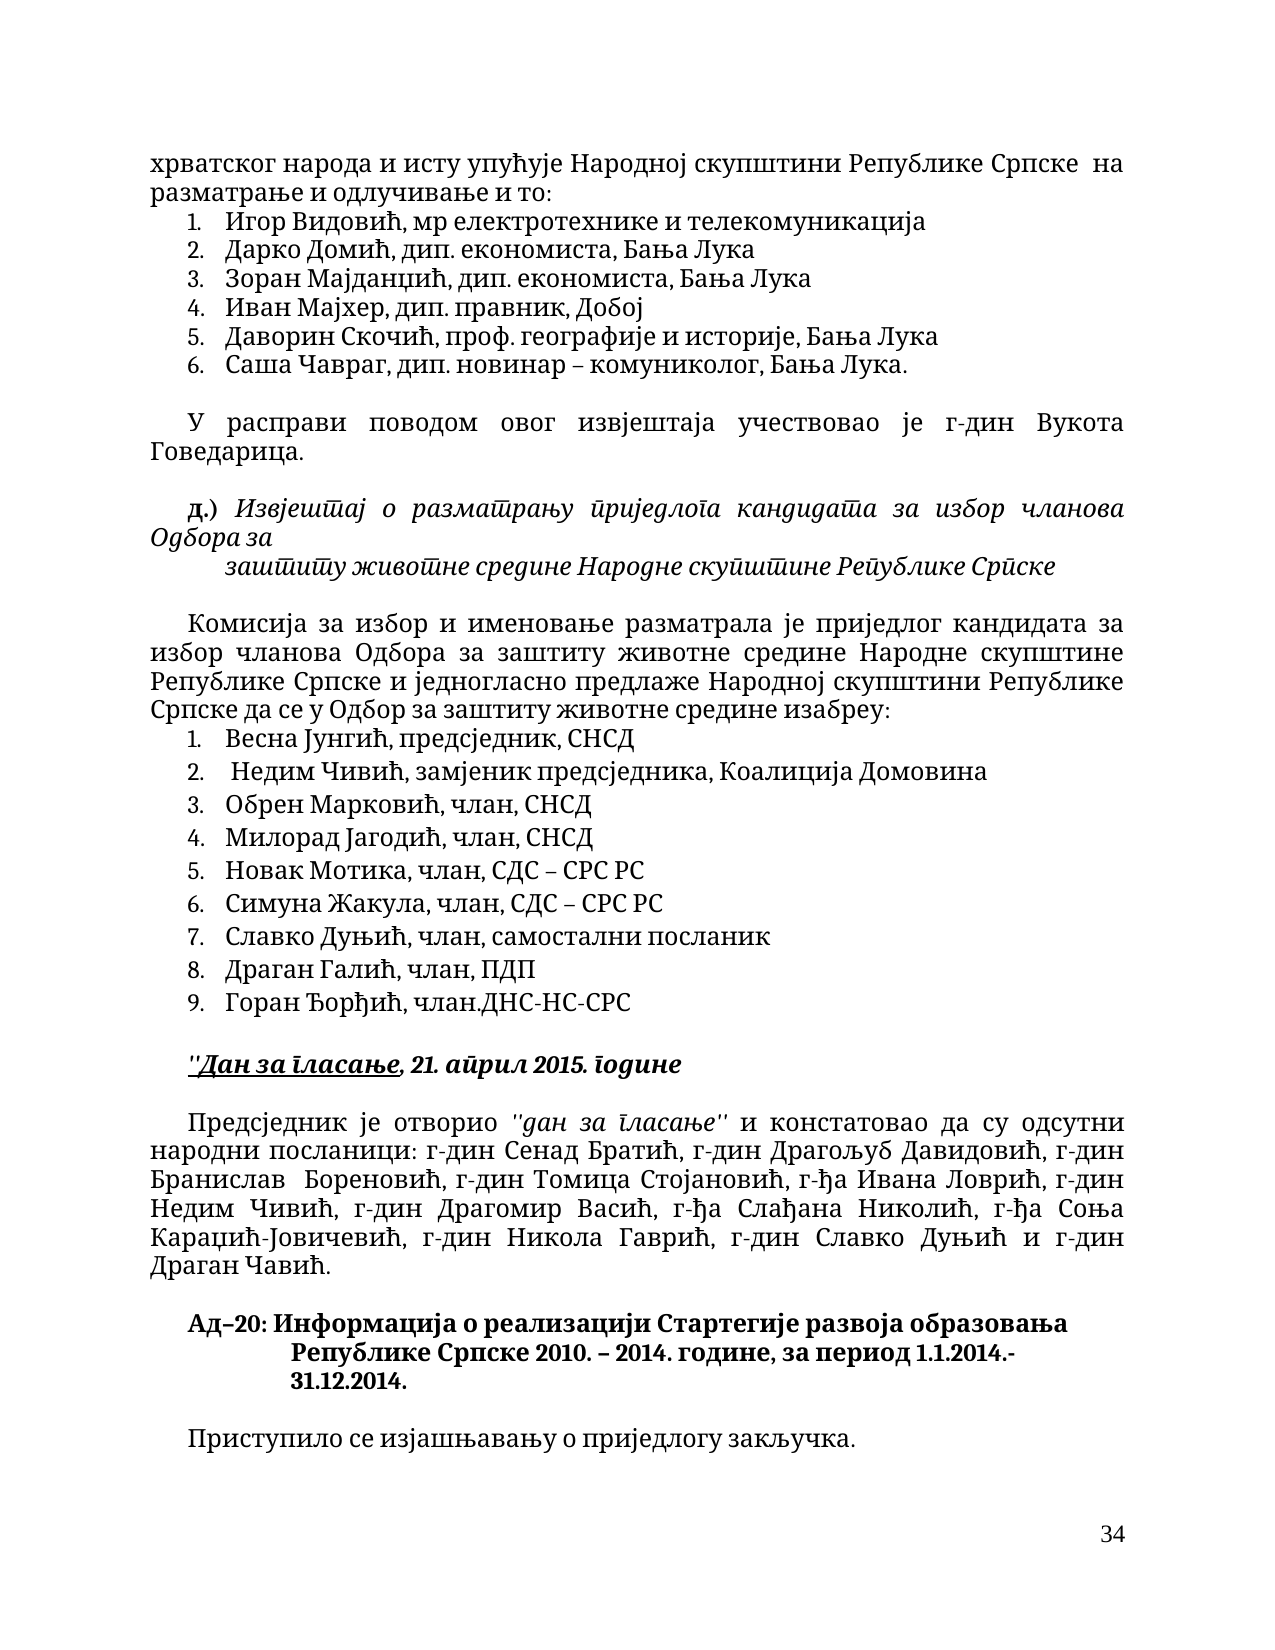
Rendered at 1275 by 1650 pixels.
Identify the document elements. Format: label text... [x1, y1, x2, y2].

list Славко Дуњић, члан, самостални посланик [187, 923, 1125, 952]
text заштиту животне средине Народне скупштине Републике Српске [150, 552, 1125, 581]
list Горан Ђорђић, члан.ДНС-НС-СРС [187, 989, 1125, 1018]
list Даворин Скочић, проф. географије и историје, Бања Лука [187, 322, 1125, 351]
text Комисија за избор и именовање разматрала је приједлог кандидата за избор чланова Одбора за заштиту животне средине Народне скупштине Републике Српске и једногласно предлаже Народној скупштини Републике Српске да се у Одбор за заштиту животне средине изабреу: [150, 610, 1125, 725]
list Драган Галић, члан, ПДП [187, 956, 1125, 985]
list Саша Чавраг, дип. новинар – комуниколог, Бања Лука. [187, 351, 1125, 380]
text Ад–20: Информација о реализацији Стартегије развоја образовања [150, 1310, 1125, 1338]
list Симуна Жакула, члан, СДС – СРС РС [187, 890, 1125, 919]
list Дарко Домић, дип. економиста, Бања Лука [187, 236, 1125, 265]
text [150, 150, 1125, 207]
list Недим Чивић, замјеник предсједника, Коалиција Домовина [187, 758, 1125, 787]
text Предсједник је отворио ''дан за гласање'' и констатовао да су одсутни народни посланици: г-дин Сенад Братић, г-дин Драгољуб Давидовић, г-дин Бранислав Бореновић, г-дин Томица Стојановић, г-ђа Ивана Ловрић, г-дин Недим Чивић, г-дин Драгомир Васић, г-ђа Слађана Николић, г-ђа Соња Караџић-Јовичевић, г-дин Никола Гаврић, г-дин Славко Дуњић и г-дин Драган Чавић. [150, 1108, 1125, 1281]
list Зоран Мајданџић, дип. економиста, Бања Лука [187, 265, 1125, 294]
list Иван Мајхер, дип. правник, Добој [187, 294, 1125, 322]
list Новак Мотика, члан, СДС – СРС РС [187, 857, 1125, 886]
list Весна Јунгић, предсједник, СНСД [187, 725, 1125, 754]
text Републике Српске 2010. – 2014. године, за период 1.1.2014.- [150, 1338, 1125, 1367]
text Приступило се изјашњавању о приједлогу закључка. [150, 1425, 1125, 1453]
text ''Дан за гласање, 21. април 2015. године [150, 1051, 1125, 1080]
text д.) Извјештај о разматрању приједлога кандидата за избор чланова Одбора за [150, 495, 1125, 552]
text У расправи поводом овог извјештаја учествовао је г-дин Вукота Говедарица. [150, 409, 1125, 466]
list Обрен Марковић, члан, СНСД [187, 791, 1125, 820]
text 31.12.2014. [150, 1367, 1125, 1396]
list Милорад Јагодић, члан, СНСД [187, 824, 1125, 853]
list Игор Видовић, мр електротехнике и телекомуникација [187, 207, 1125, 236]
